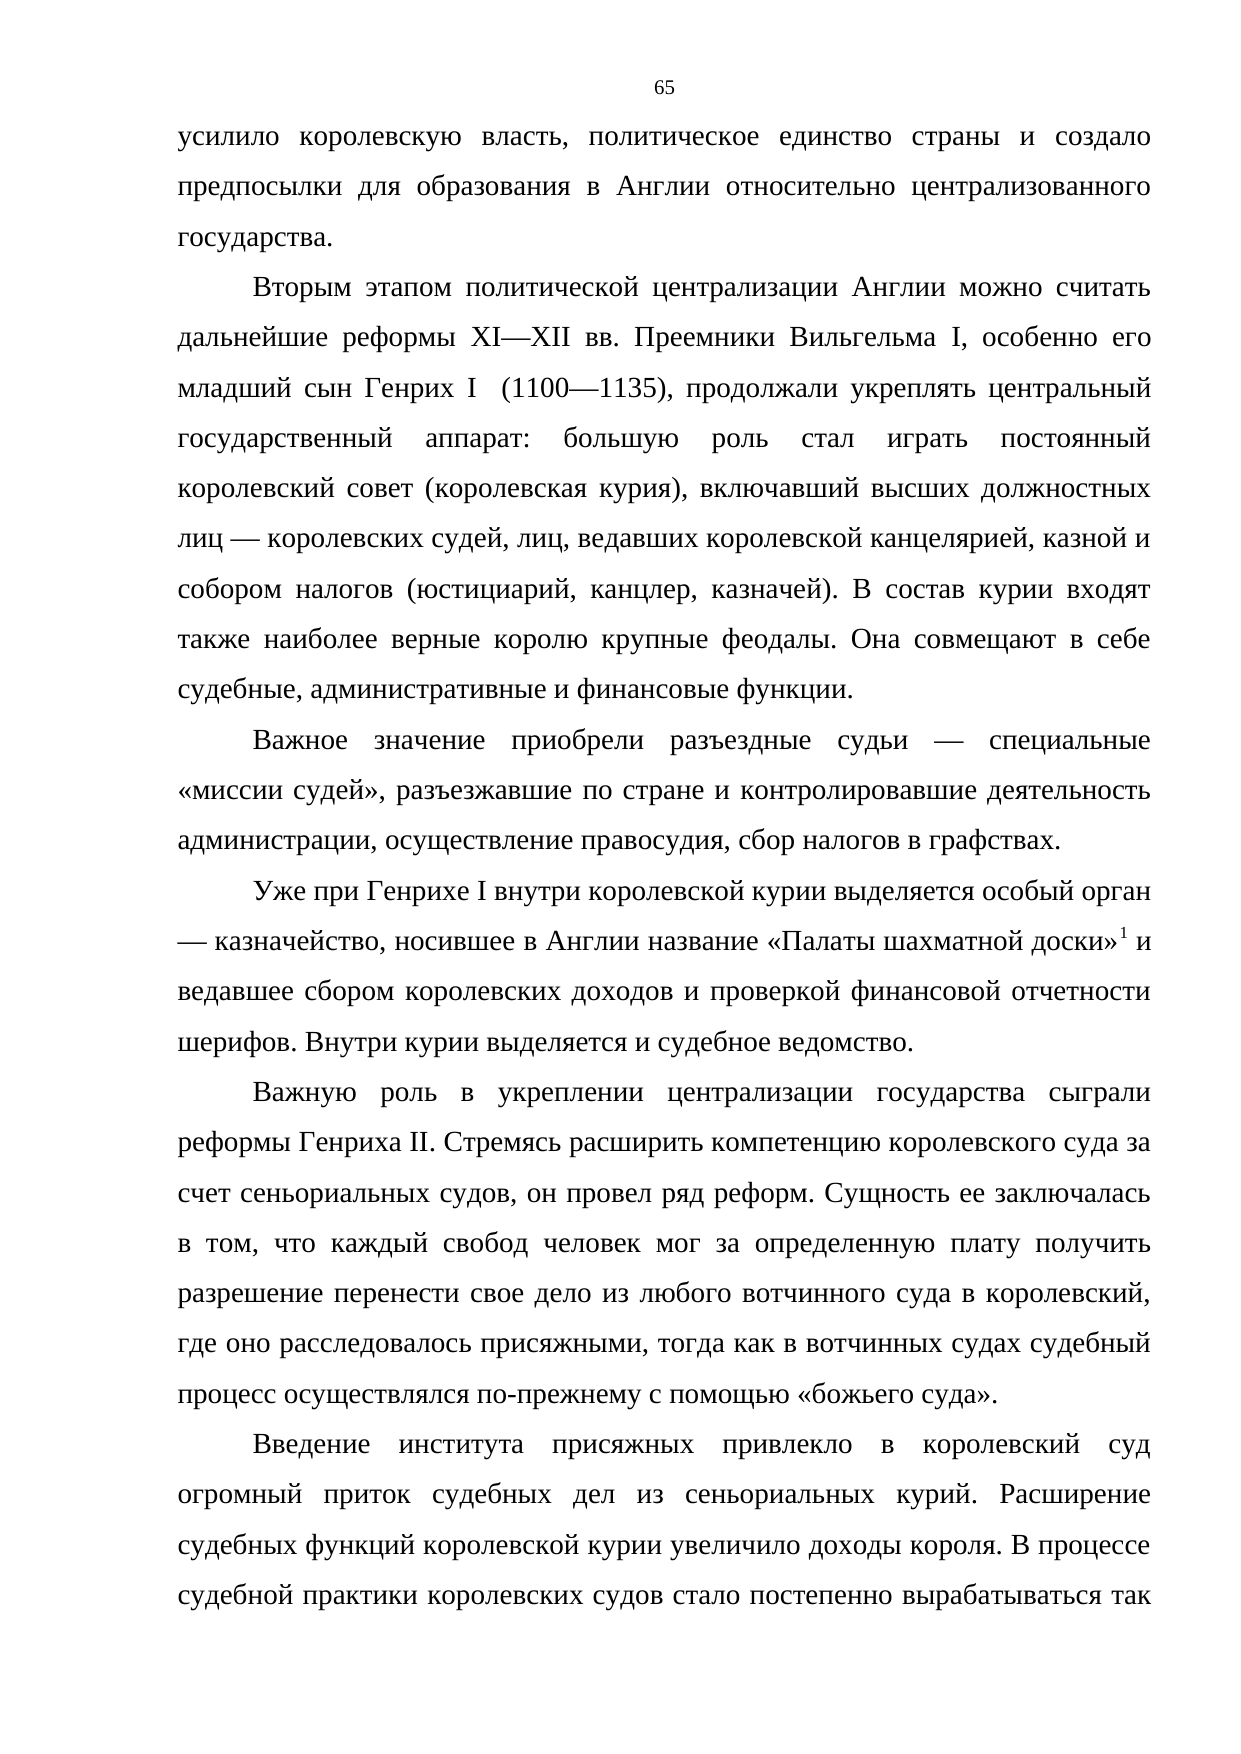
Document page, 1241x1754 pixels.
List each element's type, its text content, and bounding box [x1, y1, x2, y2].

text Важное значение приобрели разъездные судьи — специальные «миссии судей», разъезжавшие по стране и контролировавшие деятельность администрации, осуществление правосудия, сбор налогов в графствах. [177, 722, 1152, 856]
text Вторым этапом политической централизации Англии можно считать дальнейшие реформы XI—XII вв. Преемники Вильгельма I, особенно его младший сын Генрих I (1100—1135), продолжали укреплять центральный государственный аппарат: большую роль стал играть постоянный королевский совет (королевская курия), включавший высших должностных лиц — королевских судей, лиц, ведавших королевской канцелярией, казной и собором налогов (юстициарий, канцлер, казначей). В состав курии входят также наиболее верные королю крупные феодалы. Она совмещают в себе судебные, административные и финансовые функции. [177, 269, 1152, 705]
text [177, 1426, 1152, 1611]
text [177, 118, 1152, 252]
text Уже при Генрихе I внутри королевской курии выделяется особый орган — казначейство, носившее в Англии название «Палаты шахматной доски»1 и ведавшее сбором королевских доходов и проверкой финансовой отчетности шерифов. Внутри курии выделяется и судебное ведомство. [177, 873, 1152, 1057]
text Важную роль в укреплении централизации государства сыграли реформы Генриха II. Стремясь расширить компетенцию королевского суда за счет сеньориальных судов, он провел ряд реформ. Сущность ее заключалась в том, что каждый свобод человек мог за определенную плату получить разрешение перенести свое дело из любого вотчинного суда в королевский, где оно расследовалось присяжными, тогда как в вотчинных судах судебный процесс осуществлялся по-прежнему с помощью «божьего суда». [177, 1074, 1152, 1409]
